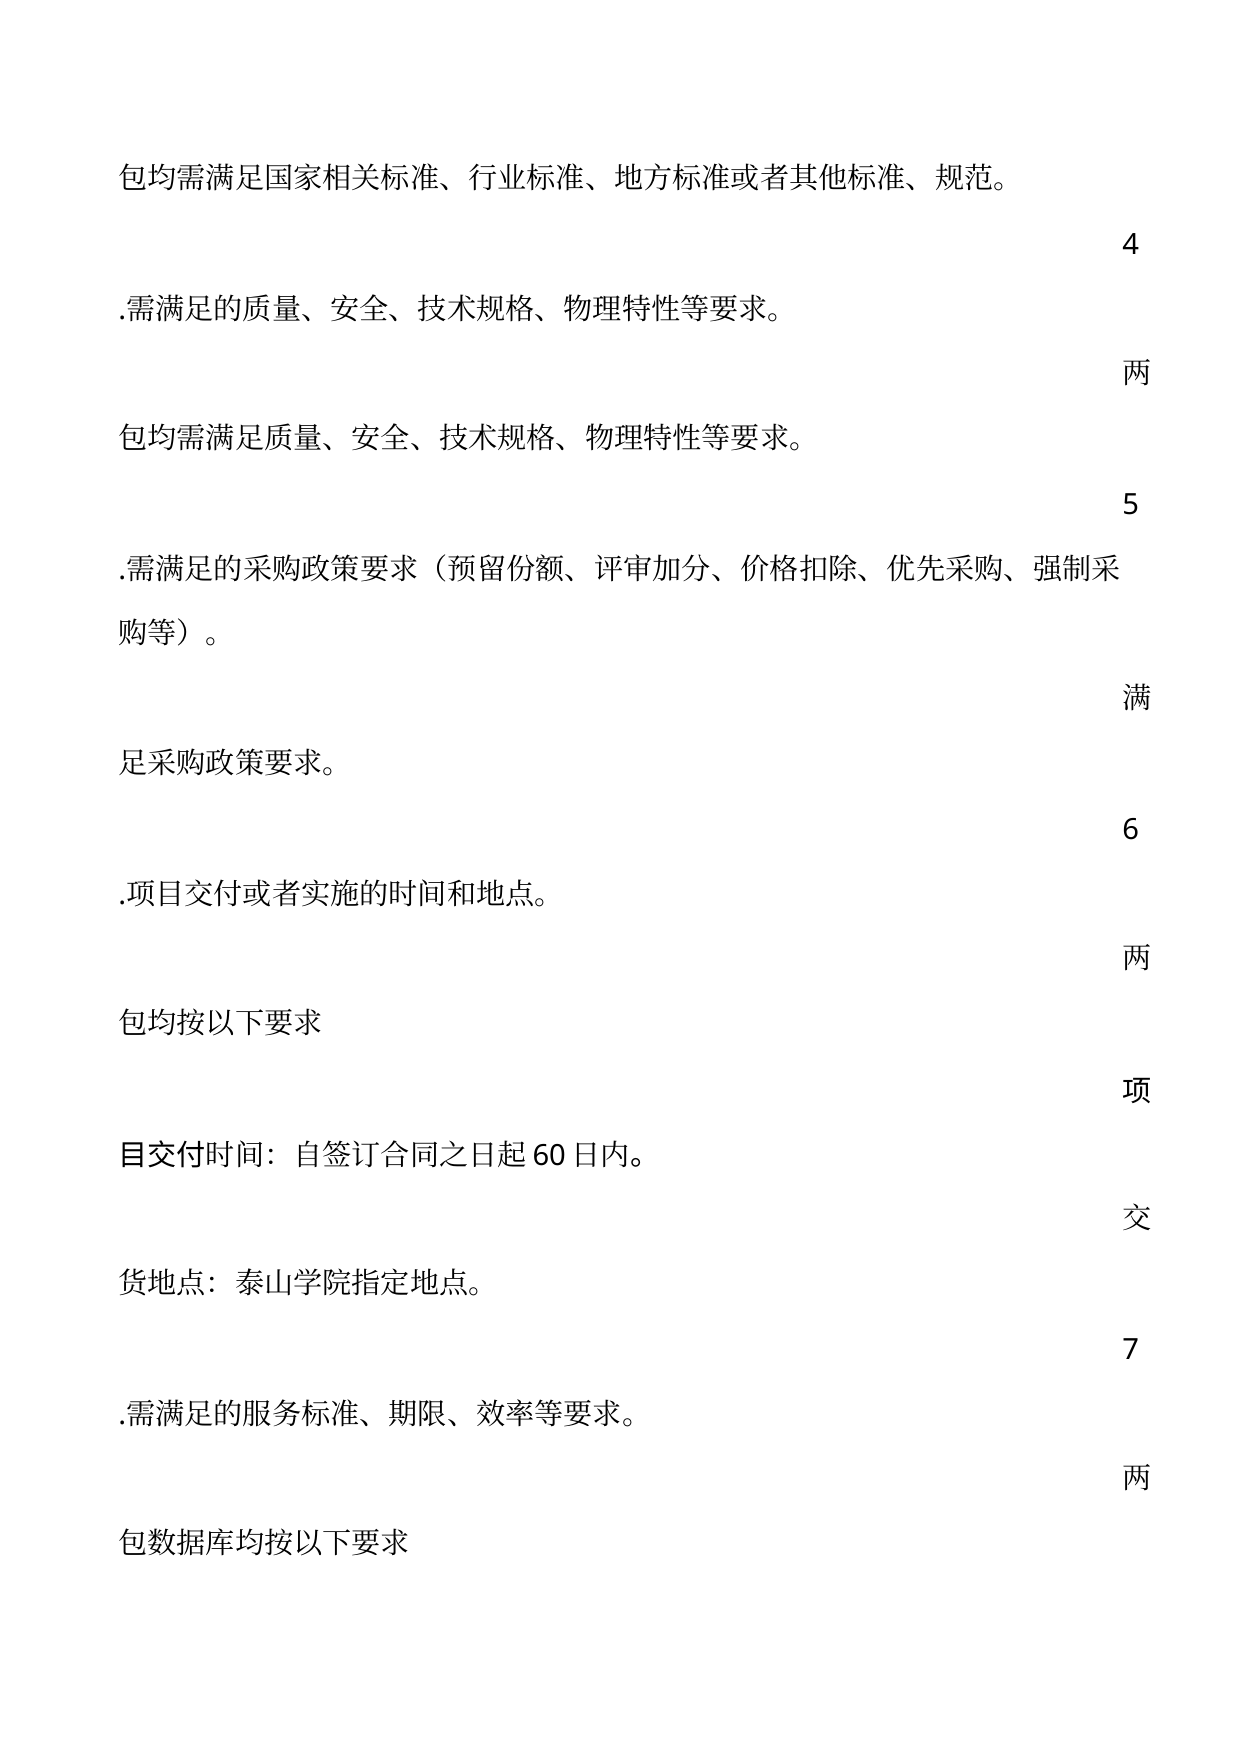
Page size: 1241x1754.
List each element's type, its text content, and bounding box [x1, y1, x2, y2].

text 7.需满足的服务标准、期限、效率等要求。 [118, 1316, 1122, 1446]
text 5.需满足的采购政策要求（预留份额、评审加分、价格扣除、优先采购、强制采购等）。 [118, 471, 1122, 666]
text 满足采购政策要求。 [118, 666, 1122, 796]
text 两包均需满足质量、安全、技术规格、物理特性等要求。 [118, 341, 1122, 471]
text 项目交付时间：自签订合同之日起60日内。 [118, 1056, 1122, 1186]
text 交货地点：泰山学院指定地点。 [118, 1186, 1122, 1316]
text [118, 146, 1122, 211]
text 两包均按以下要求 [118, 926, 1122, 1056]
text 两包数据库均按以下要求 [118, 1446, 1122, 1576]
text 6.项目交付或者实施的时间和地点。 [118, 796, 1122, 926]
text 4.需满足的质量、安全、技术规格、物理特性等要求。 [118, 211, 1122, 341]
